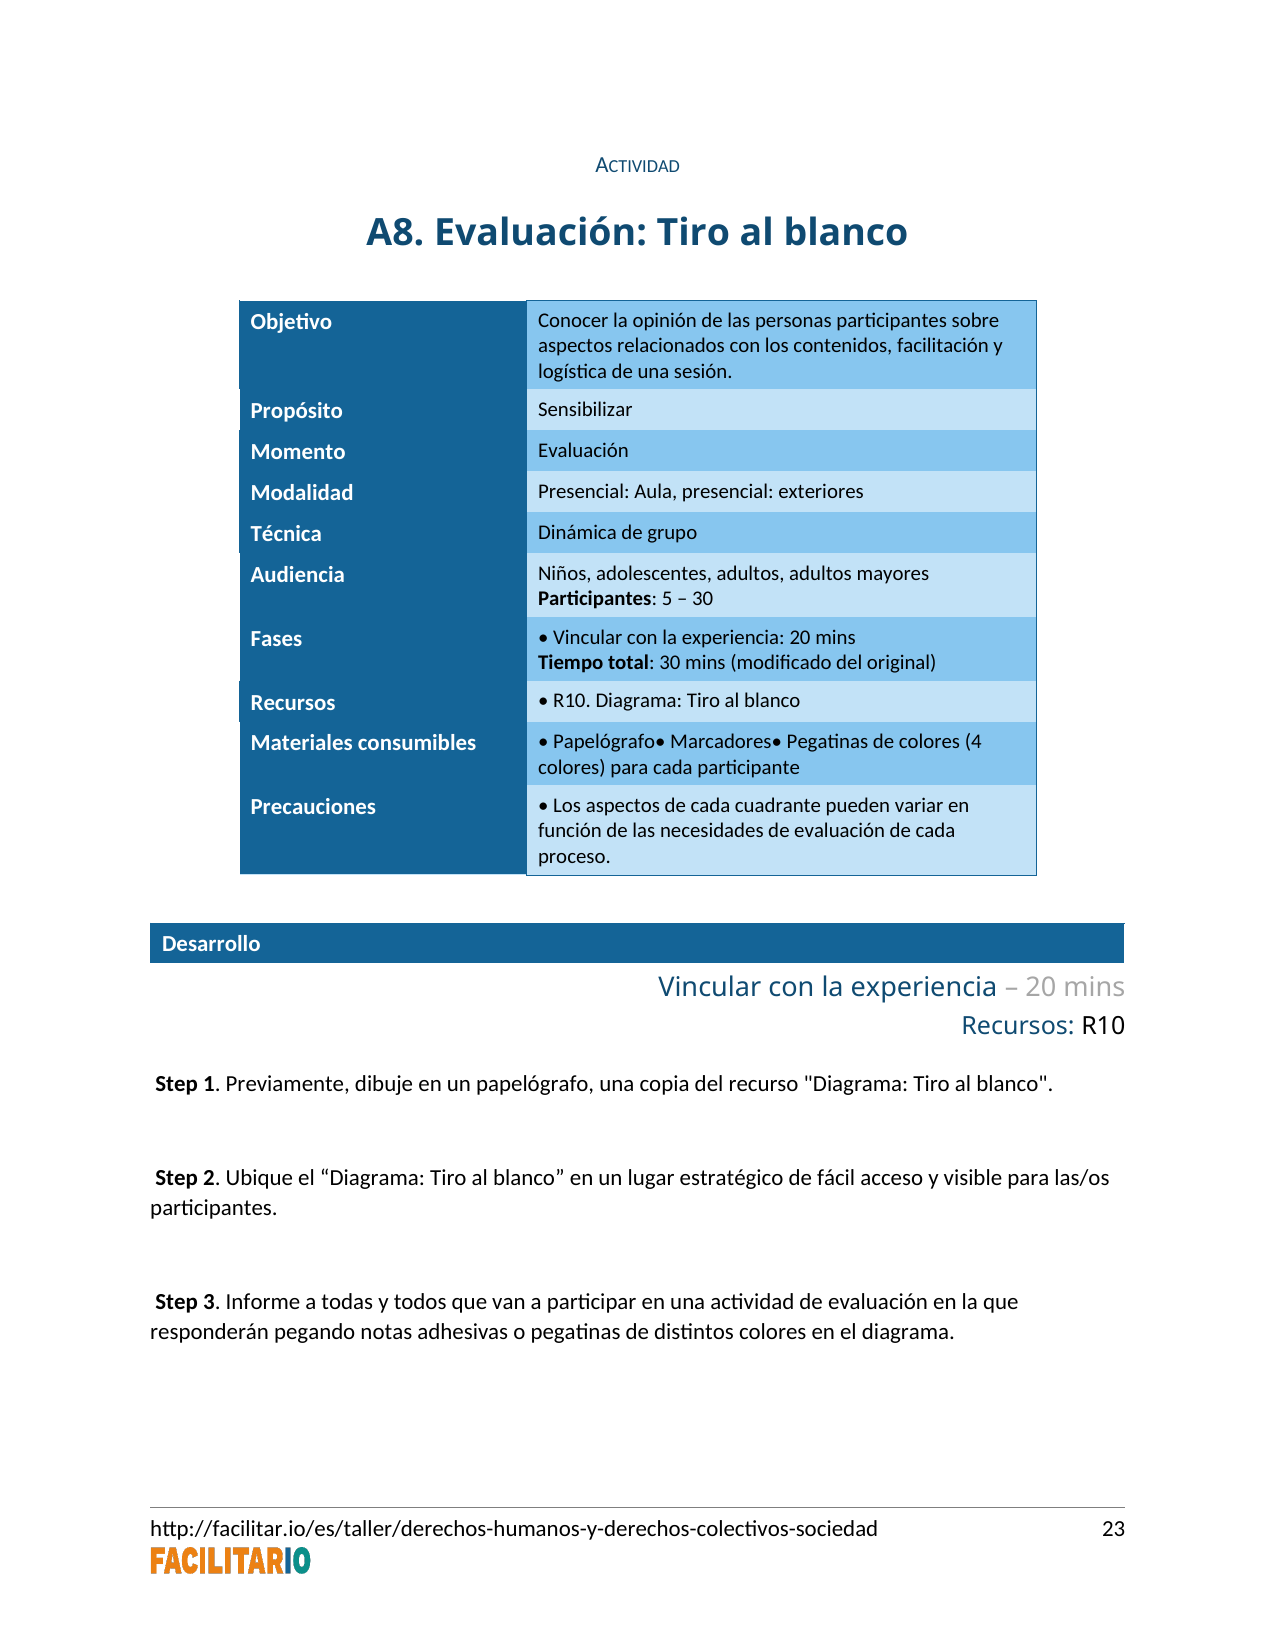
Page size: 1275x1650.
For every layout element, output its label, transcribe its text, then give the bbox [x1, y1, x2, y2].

table_cell Técnica [240, 513, 526, 553]
table_cell Materiales consumibles [240, 723, 526, 785]
table_cell Niños, adolescentes, adultos, adultos mayores Participantes: 5 – 30 [527, 553, 1036, 617]
subtitle A8. Evaluación: Tiro al blanco [150, 205, 1125, 256]
table_cell • Papelógrafo [527, 722, 1036, 785]
table_cell Recursos [240, 682, 526, 722]
text Step 2. Ubique el “Diagrama: Tiro al blanco” en un lugar estratégico de fácil acceso y visible para las/os participantes. [150, 1163, 1125, 1221]
text Actividad [150, 150, 1125, 178]
subtitle Vincular con la experiencia – 20 mins [150, 967, 1125, 1004]
table_cell • Los aspectos de cada cuadrante pueden variar en función de las necesidades de evaluación de cada proceso. [527, 785, 1036, 874]
table_cell Sensibilizar [527, 389, 1036, 430]
picture [145, 1544, 315, 1576]
table_cell Propósito [240, 390, 526, 430]
table_header Objetivo [240, 301, 526, 389]
table_cell Precauciones [240, 786, 526, 874]
table_header Desarrollo [151, 924, 1124, 963]
table_cell Momento [240, 431, 526, 471]
table_cell Presencial: Aula, presencial: exteriores [527, 471, 1036, 512]
table_cell Evaluación [527, 430, 1036, 471]
text Step 3. Informe a todas y todos que van a participar en una actividad de evaluación en la que responderán pegando notas adhesivas o pegatinas de distintos colores en el diagrama. [150, 1287, 1125, 1345]
table_cell Fases [240, 618, 526, 681]
table_cell • R10. Diagrama: Tiro al blanco [527, 681, 1036, 722]
text Step 1. Previamente, dibuje en un papelógrafo, una copia del recurso "Diagrama: Tiro al blanco". [150, 1069, 1125, 1097]
table_cell Dinámica de grupo [527, 512, 1036, 553]
table_header Conocer la opinión de las personas participantes sobre aspectos relacionados con los contenidos, facilitación y logística de una sesión. [527, 301, 1036, 389]
table_cell Modalidad [240, 472, 526, 512]
table_cell Audiencia [240, 554, 526, 617]
text Recursos: R10 [150, 1007, 1125, 1041]
table_cell • Vincular con la experiencia: 20 mins Tiempo total: 30 mins (modificado del original) [527, 617, 1036, 681]
